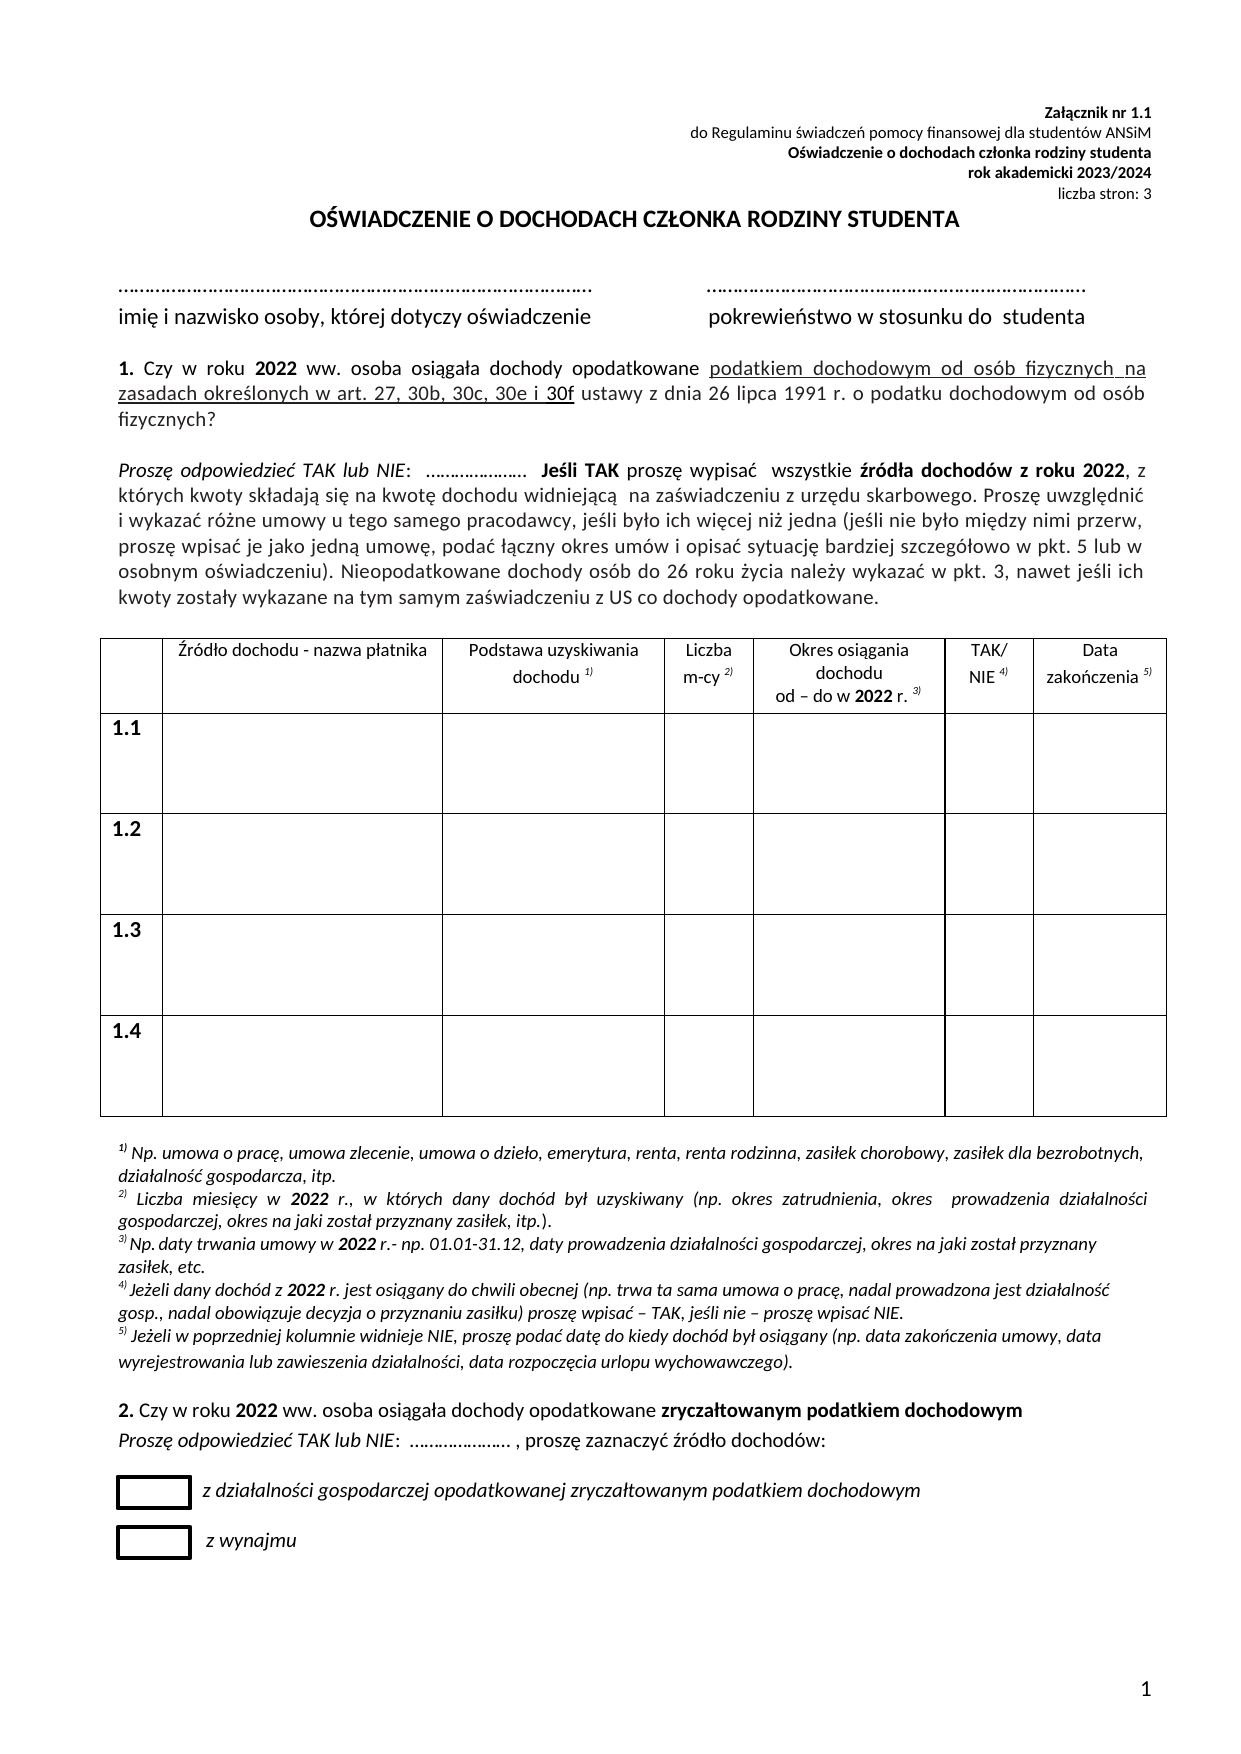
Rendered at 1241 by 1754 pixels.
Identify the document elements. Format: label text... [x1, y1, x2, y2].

text z działalności gospodarczej opodatkowanej zryczałtowanym podatkiem dochodowym [192, 1477, 1152, 1502]
text 1) Np. umowa o pracę, umowa zlecenie, umowa o dzieło, emerytura, renta, renta rodzinna, zasiłek chorobowy, zasiłek dla bezrobotnych, działalność gospodarcza, itp. [118, 1141, 1152, 1187]
text z wynajmu [192, 1527, 1152, 1552]
table_cell [754, 915, 944, 1015]
table_cell [1034, 915, 1166, 1015]
text liczba stron: 3 [118, 183, 1152, 203]
table_cell 1.2 [101, 814, 162, 914]
table_cell 1.4 [101, 1016, 162, 1116]
text 1. Czy w roku 2022 ww. osoba osiągała dochody opodatkowane podatkiem dochodowym od osób fizycznych na zasadach określonych w art. 27, 30b, 30c, 30e i 30f ustawy z dnia 26 lipca 1991 r. o podatku dochodowym od osób fizycznych? [118, 355, 1146, 431]
table_cell [665, 1016, 753, 1116]
table_cell [443, 814, 664, 914]
table_cell [754, 1016, 944, 1116]
table_header Data zakończenia 5) [1034, 639, 1166, 712]
table_cell [665, 714, 753, 813]
text rok akademicki 2023/2024 [118, 163, 1152, 183]
table_cell 1.1 [101, 714, 162, 813]
table_cell [665, 814, 753, 914]
table_cell [946, 814, 1033, 914]
table_cell [665, 915, 753, 1015]
table_header Podstawa uzyskiwania dochodu 1) [443, 639, 664, 712]
text do Regulaminu świadczeń pomocy finansowej dla studentów ANSiM [118, 122, 1152, 142]
table_header TAK/ NIE 4) [946, 639, 1033, 712]
table_cell [163, 814, 442, 914]
table_cell [946, 714, 1033, 813]
table_cell [163, 915, 442, 1015]
table_cell [754, 714, 944, 813]
table_header Okres osiągania dochodu od – do w 2022 r. 3) [754, 639, 944, 712]
table_cell [163, 714, 442, 813]
table_header [101, 639, 162, 712]
text 3) Np. daty trwania umowy w 2022 r.- np. 01.01-31.12, daty prowadzenia działalności gospodarczej, okres na jaki został przyznany zasiłek, etc. 4) Jeżeli dany dochód z 2022 r. jest osiągany do chwili obecnej (np. trwa ta sama umowa o pracę, nadal prowadzona jest działalność gosp., nadal obowiązuje decyzja o przyznaniu zasiłku) proszę wpisać – TAK, jeśli nie – proszę wpisać NIE. [118, 1232, 1152, 1324]
text OŚWIADCZENIE O DOCHODACH CZŁONKA RODZINY STUDENTA [118, 203, 1152, 234]
text 2. Czy w roku 2022 ww. osoba osiągała dochody opodatkowane zryczałtowanym podatkiem dochodowym Proszę odpowiedzieć TAK lub NIE: ………………… , proszę zaznaczyć źródło dochodów: [118, 1398, 1152, 1452]
table_header Źródło dochodu - nazwa płatnika [163, 639, 442, 712]
text Proszę odpowiedzieć TAK lub NIE: ………………… Jeśli TAK proszę wypisać wszystkie źródła dochodów z roku 2022, z których kwoty składają się na kwotę dochodu widniejącą na zaświadczeniu z urzędu skarbowego. Proszę uwzględnić i wykazać różne umowy u tego samego pracodawcy, jeśli było ich więcej niż jedna (jeśli nie było między nimi przerw, proszę wpisać je jako jedną umowę, podać łączny okres umów i opisać sytuację bardziej szczegółowo w pkt. 5 lub w osobnym oświadczeniu). Nieopodatkowane dochody osób do 26 roku życia należy wykazać w pkt. 3, nawet jeśli ich kwoty zostały wykazane na tym samym zaświadczeniu z US co dochody opodatkowane. [118, 457, 1146, 609]
table_cell [1034, 814, 1166, 914]
table_cell [946, 1016, 1033, 1116]
table_cell [443, 915, 664, 1015]
text Oświadczenie o dochodach członka rodziny studenta [118, 142, 1152, 163]
table_cell [754, 814, 944, 914]
text ……………………………………………………………………………… ……………………………………………………………… imię i nazwisko osoby, której dotyczy oświadczenie pokrewieństwo w stosunku do studenta [118, 270, 1152, 330]
table_cell 1.3 [101, 915, 162, 1015]
table_cell [443, 1016, 664, 1116]
text 2) Liczba miesięcy w 2022 r., w których dany dochód był uzyskiwany (np. okres zatrudnienia, okres prowadzenia działalności gospodarczej, okres na jaki został przyznany zasiłek, itp.). [118, 1187, 1152, 1232]
text Załącznik nr 1.1 [118, 102, 1152, 122]
table_cell [163, 1016, 442, 1116]
table_cell [1034, 1016, 1166, 1116]
text 5) Jeżeli w poprzedniej kolumnie widnieje NIE, proszę podać datę do kiedy dochód był osiągany (np. data zakończenia umowy, data wyrejestrowania lub zawieszenia działalności, data rozpoczęcia urlopu wychowawczego). [118, 1324, 1152, 1373]
table_cell [946, 915, 1033, 1015]
table_cell [443, 714, 664, 813]
table_header Liczba m-cy 2) [665, 639, 753, 712]
table_cell [1034, 714, 1166, 813]
